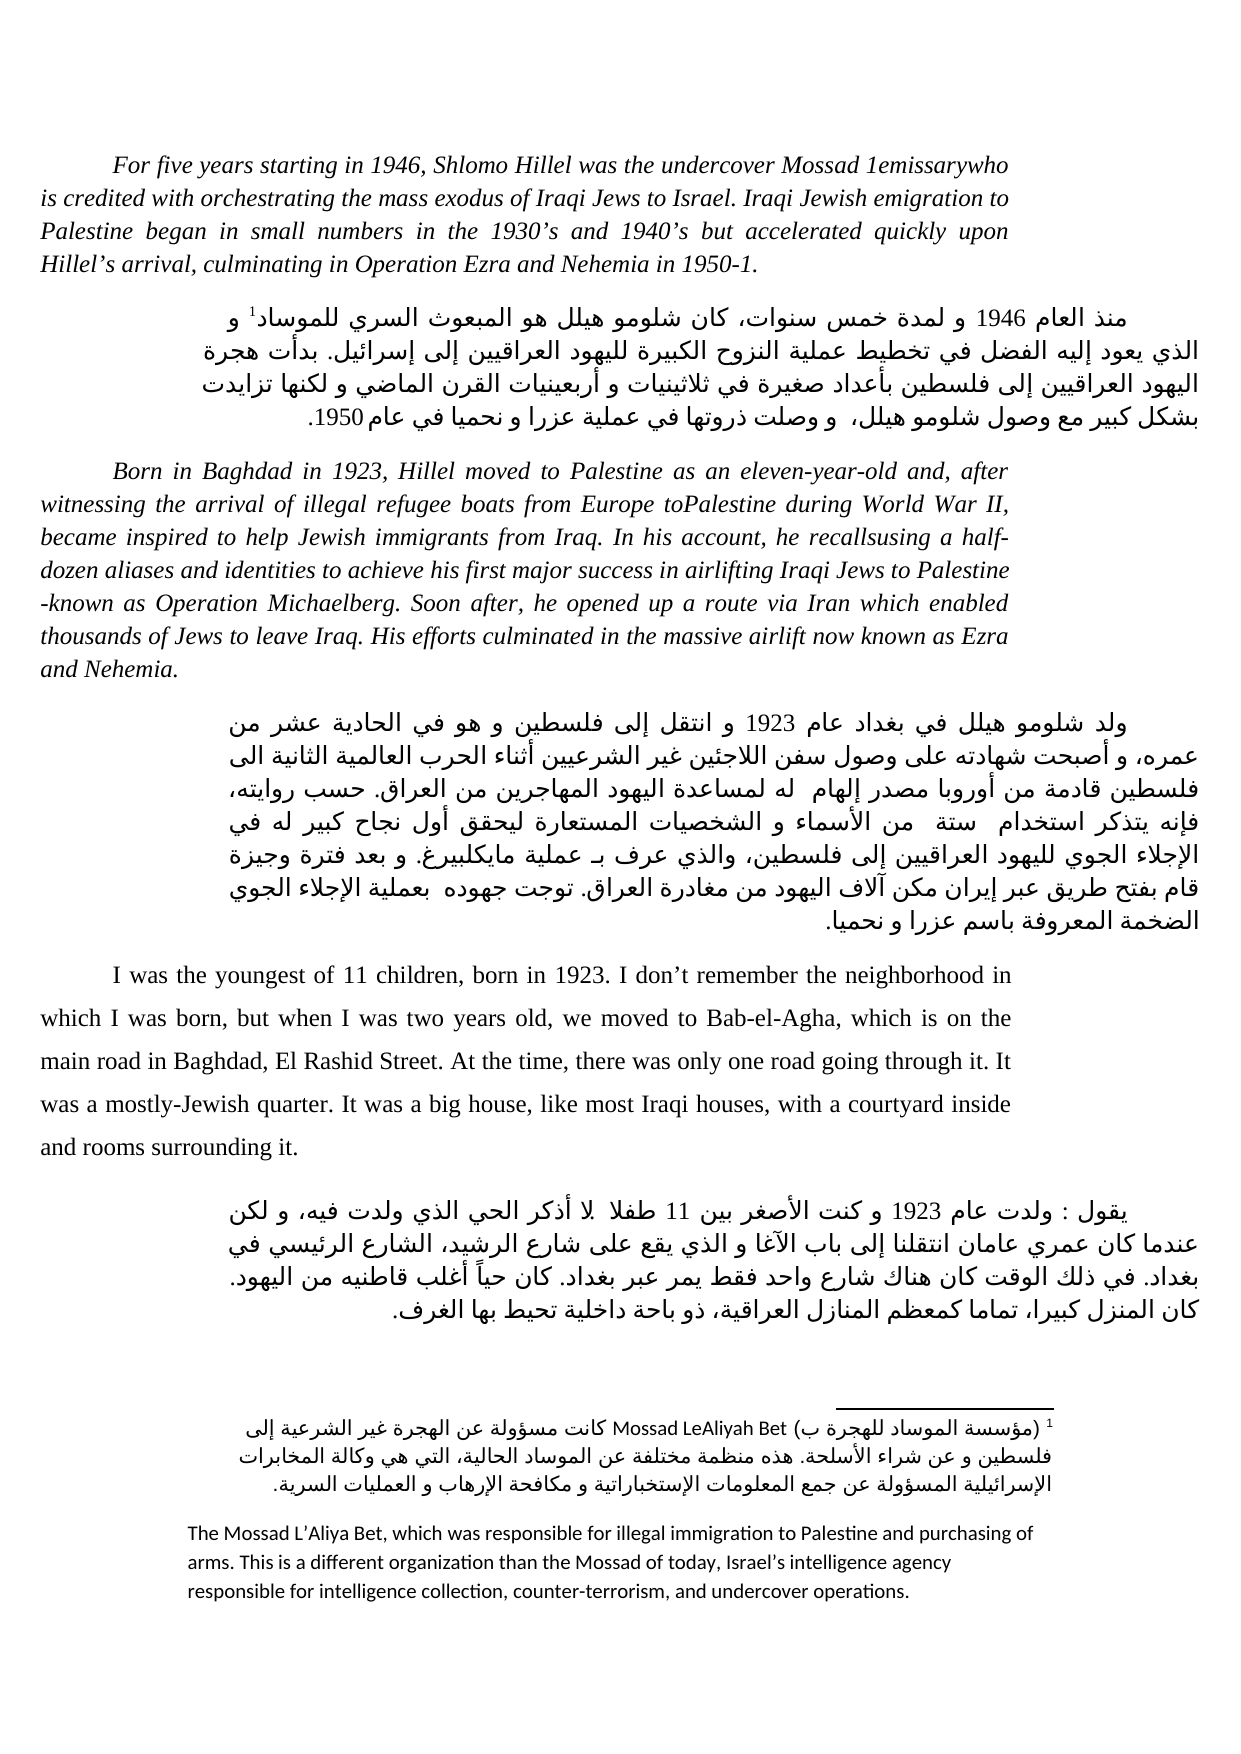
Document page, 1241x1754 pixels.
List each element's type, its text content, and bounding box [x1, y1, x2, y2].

text ولد شلومو هيلل في بغداد عام 1923 و انتقل إلى فلسطين و هو في الحادية عشر من عمره، و أصبحت شهادته على وصول سفن اللاجئين غير الشرعيين أثناء الحرب العالمية الثانية الى فلسطين قادمة من أوروبا مصدر إلهام له لمساعدة اليهود المهاجرين من العراق. حسب روايته، فإنه يتذكر استخدام ستة من الأسماء و الشخصيات المستعارة ليحقق أول نجاح كبير له في الإجلاء الجوي لليهود العراقيين إلى فلسطين، والذي عرف بـ عملية مايكلبيرغ. و بعد فترة وجيزة قام بفتح طريق عبر إيران مكن آلاف اليهود من مغادرة العراق. توجت جهوده بعملية الإجلاء الجوي الضخمة المعروفة باسم عزرا و نحميا. [228, 708, 1200, 935]
text I was the youngest of 11 children, born in 1923. I don’t remember the neighborhood in which I was born, but when I was two years old, we moved to Bab-el-Agha, which is on the main road in Baghdad, El Rashid Street. At the time, there was only one road going through it. It was a mostly-Jewish quarter. It was a big house, like most Iraqi houses, with a courtyard inside and rooms surrounding it. [40, 960, 1012, 1161]
text يقول : ولدت عام 1923 و كنت الأصغر بين 11 طفلا. لا أذكر الحي الذي ولدت فيه، و لكن عندما كان عمري عامان انتقلنا إلى باب الآغا و الذي يقع على شارع الرشيد، الشارع الرئيسي في بغداد. في ذلك الوقت كان هناك شارع واحد فقط يمر عبر بغداد. كان حياً أغلب قاطنيه من اليهود. كان المنزل كبيرا، تماما كمعظم المنازل العراقية، ذو باحة داخلية تحيط بها الغرف. [228, 1196, 1200, 1324]
text For five years starting in 1946, Shlomo Hillel was the undercover Mossad 1emissarywho is credited with orchestrating the mass exodus of Iraqi Jews to Israel. Iraqi Jewish emigration to Palestine began in small numbers in the 1930’s and 1940’s but accelerated quickly upon Hillel’s arrival, culminating in Operation Ezra and Nehemia in 1950-1. [40, 150, 1012, 278]
text منذ العام 1946 و لمدة خمس سنوات، كان شلومو هيلل هو المبعوث السري للموساد و الذي يعود إليه الفضل في تخطيط عملية النزوح الكبيرة لليهود العراقيين إلى إسرائيل. بدأت هجرة اليهود العراقيين إلى فلسطين بأعداد صغيرة في ثلاثينيات و أربعينيات القرن الماضي و لكنها تزايدت بشكل كبير مع وصول شلومو هيلل، و وصلت ذروتها في عملية عزرا و نحميا في عام 1950. [228, 303, 1200, 431]
text Born in Baghdad in 1923, Hillel moved to Palestine as an eleven-year-old and, after witnessing the arrival of illegal refugee boats from Europe toPalestine during World War II, became inspired to help Jewish immigrants from Iraq. In his account, he recallsusing a half-dozen aliases and identities to achieve his first major success in airlifting Iraqi Jews to Palestine -known as Operation Michaelberg. Soon after, he opened up a route via Iran which enabled thousands of Jews to leave Iraq. His efforts culminated in the massive airlift now known as Ezra and Nehemia. [40, 456, 1012, 683]
